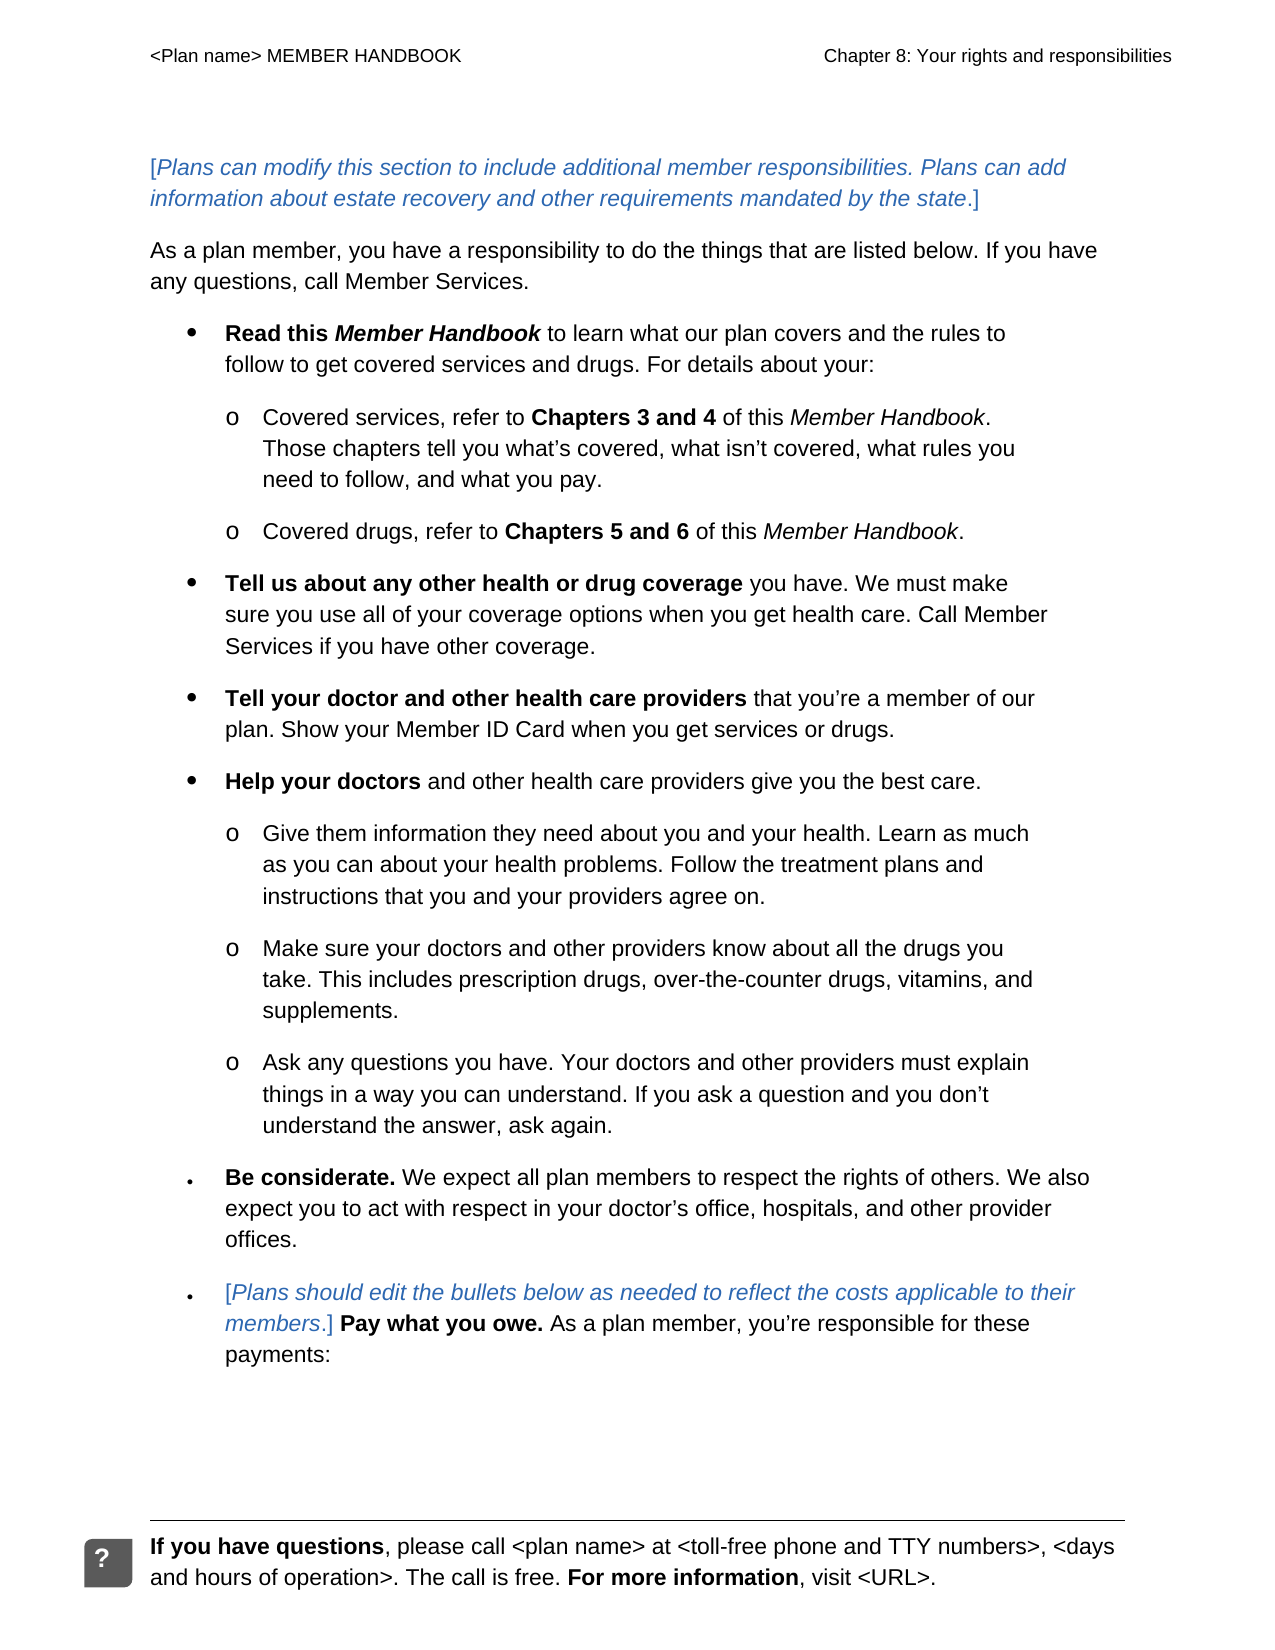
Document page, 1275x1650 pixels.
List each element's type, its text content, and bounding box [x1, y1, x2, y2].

list Help your doctors and other health care providers give you the best care. [187, 764, 1050, 796]
list [Plans should edit the bullets below as needed to reflect the costs applicable to their members.] Pay what you owe. As a plan member, you’re responsible for these payments: [187, 1275, 1125, 1369]
text [Plans can modify this section to include additional member responsibilities. Plans can add information about estate recovery and other requirements mandated by the state.] [150, 150, 1125, 212]
list Read this Member Handbook to learn what our plan covers and the rules to follow to get covered services and drugs. For details about your: [187, 317, 1050, 379]
text Make sure your doctors and other providers know about all the drugs you take. This includes prescription drugs, over-the-counter drugs, vitamins, and supplements. [225, 931, 1050, 1025]
text Covered drugs, refer to Chapters 5 and 6 of this Member Handbook. [225, 514, 1050, 546]
list Tell us about any other health or drug coverage you have. We must make sure you use all of your coverage options when you get health care. Call Member Services if you have other coverage. [187, 567, 1050, 660]
text As a plan member, you have a responsibility to do the things that are listed below. If you have any questions, call Member Services. [150, 233, 1125, 296]
text Ask any questions you have. Your doctors and other providers must explain things in a way you can understand. If you ask a question and you don’t understand the answer, ask again. [225, 1046, 1050, 1139]
list Tell your doctor and other health care providers that you’re a member of our plan. Show your Member ID Card when you get services or drugs. [187, 681, 1050, 744]
text Covered services, refer to Chapters 3 and 4 of this Member Handbook. Those chapters tell you what’s covered, what isn’t covered, what rules you need to follow, and what you pay. [225, 400, 1050, 494]
list Be considerate. We expect all plan members to respect the rights of others. We also expect you to act with respect in your doctor’s office, hospitals, and other provider offices. [187, 1160, 1125, 1254]
text Give them information they need about you and your health. Learn as much as you can about your health problems. Follow the treatment plans and instructions that you and your providers agree on. [225, 817, 1050, 910]
